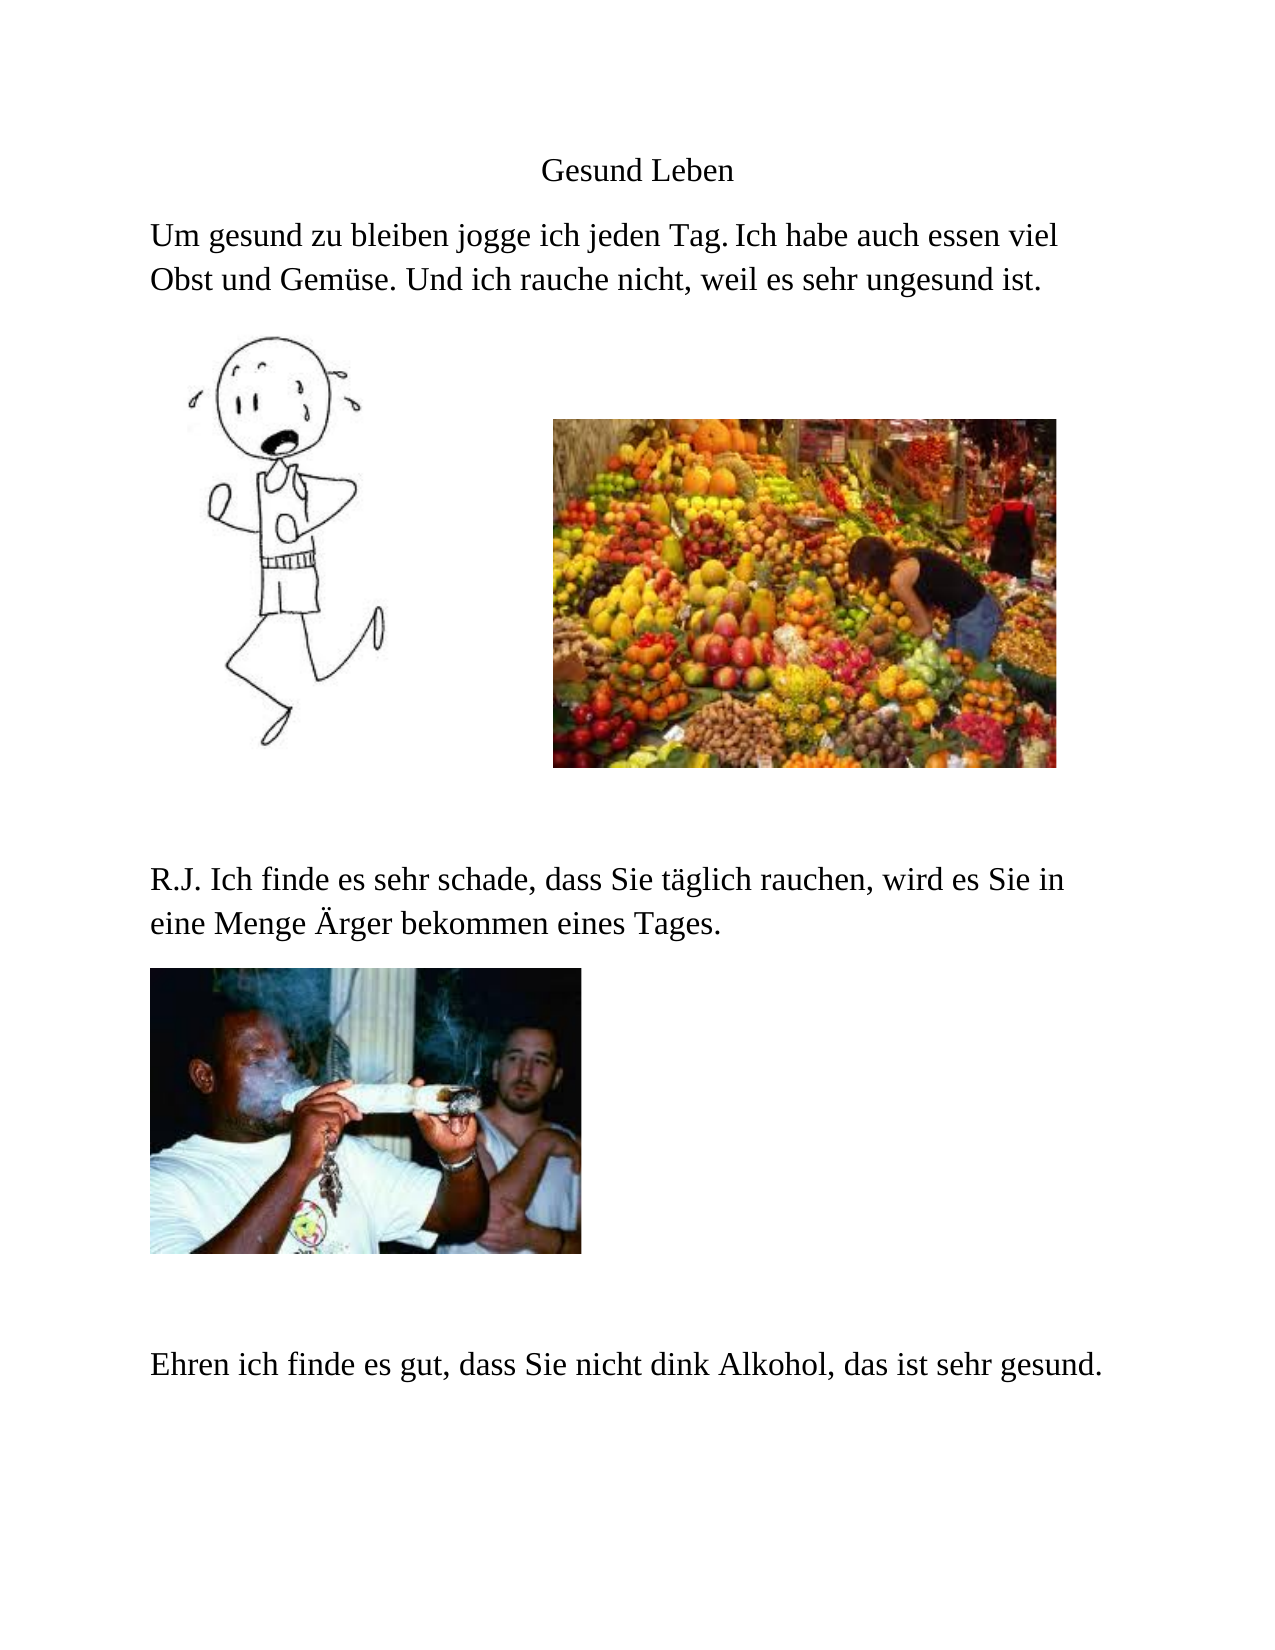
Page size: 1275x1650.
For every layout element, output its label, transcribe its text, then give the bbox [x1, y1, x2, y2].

text Um gesund zu bleiben jogge ich jeden Tag. Ich habe auch essen viel Obst und Gemüse. Und ich rauche nicht, weil es sehr ungesund ist. [150, 215, 1125, 297]
text Ehren ich finde es gut, dass Sie nicht dink Alkohol, das ist sehr gesund. [150, 1344, 1125, 1382]
text Gesund Leben [150, 150, 1125, 188]
picture [150, 323, 429, 768]
text R.J. Ich finde es sehr schade, dass Sie täglich rauchen, wird es Sie in eine Menge Ärger bekommen eines Tages. [150, 859, 1125, 941]
picture [150, 968, 582, 1254]
picture [553, 419, 1057, 768]
